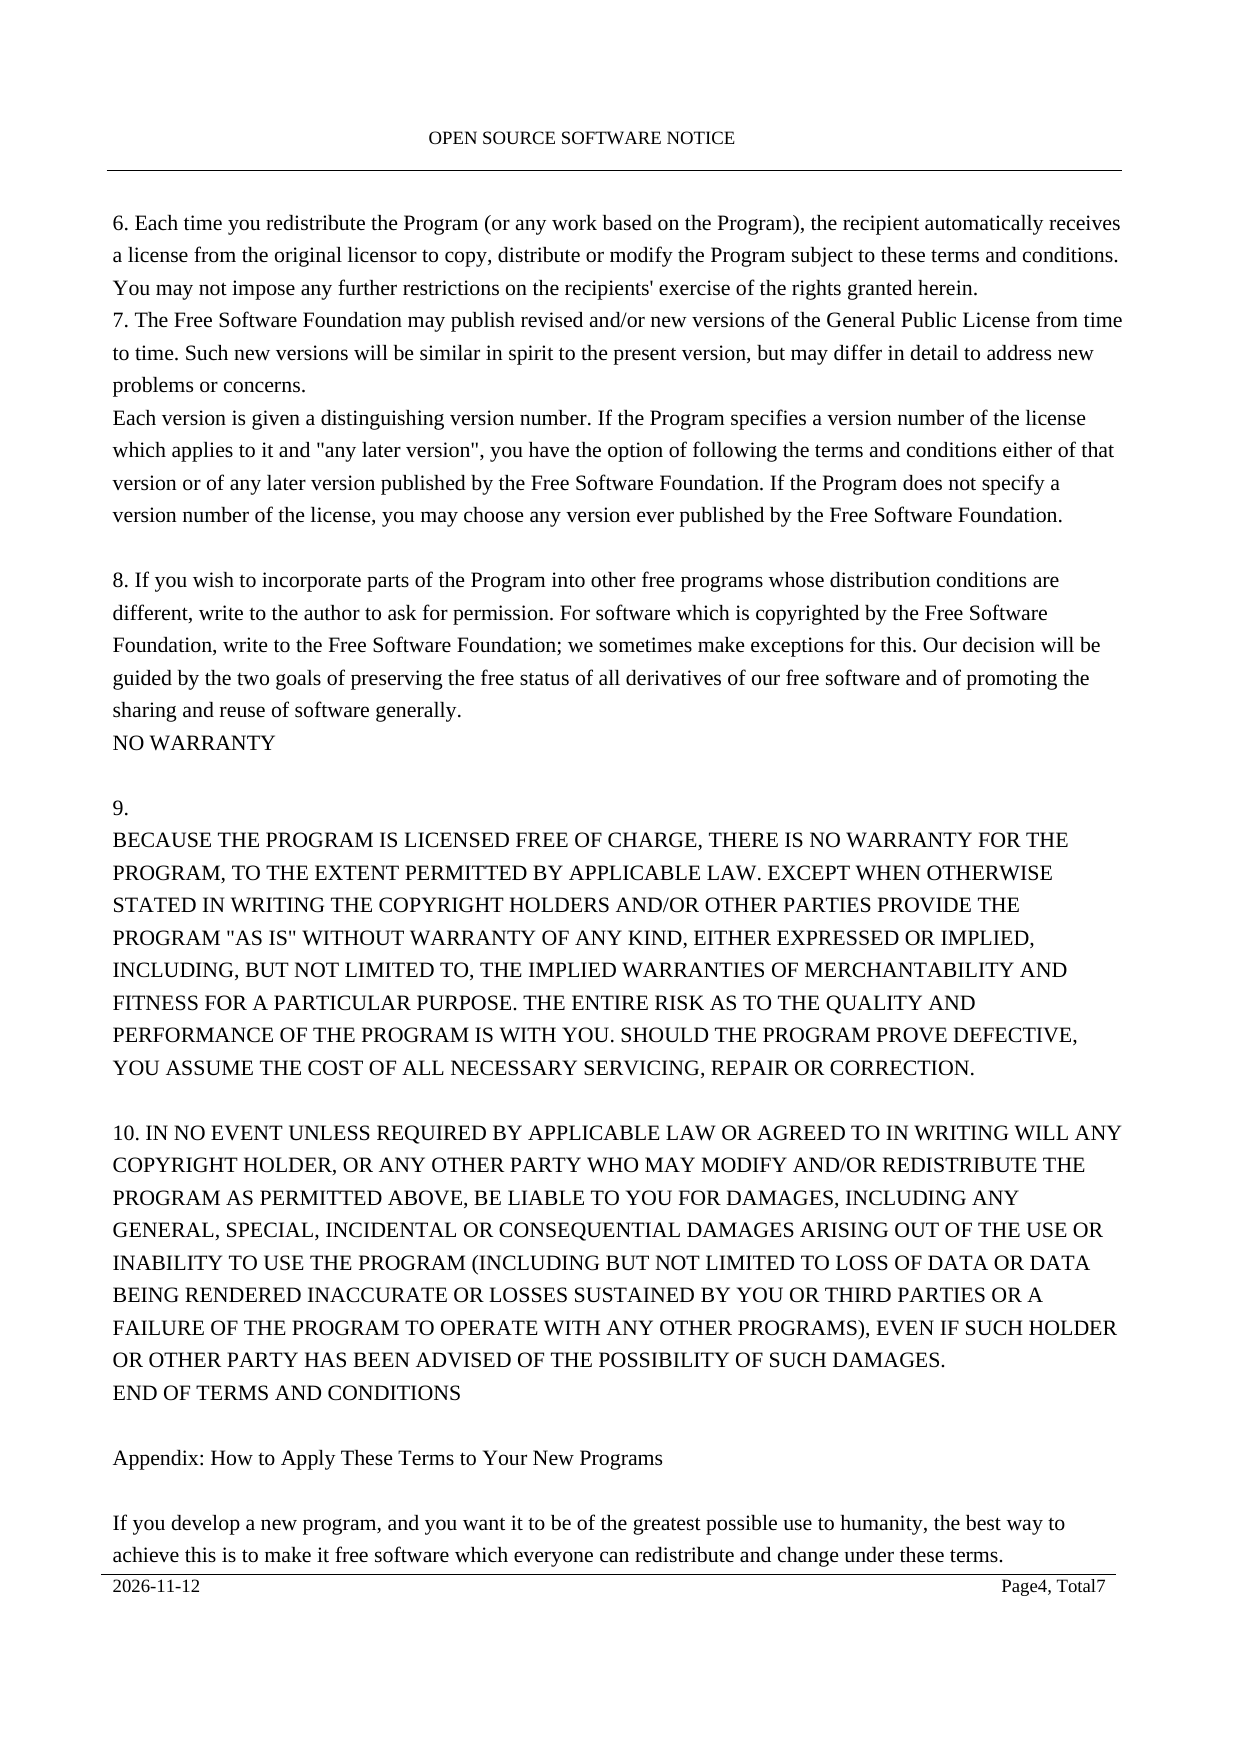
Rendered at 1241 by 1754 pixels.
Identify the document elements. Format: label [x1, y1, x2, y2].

text [112, 206, 1128, 1571]
